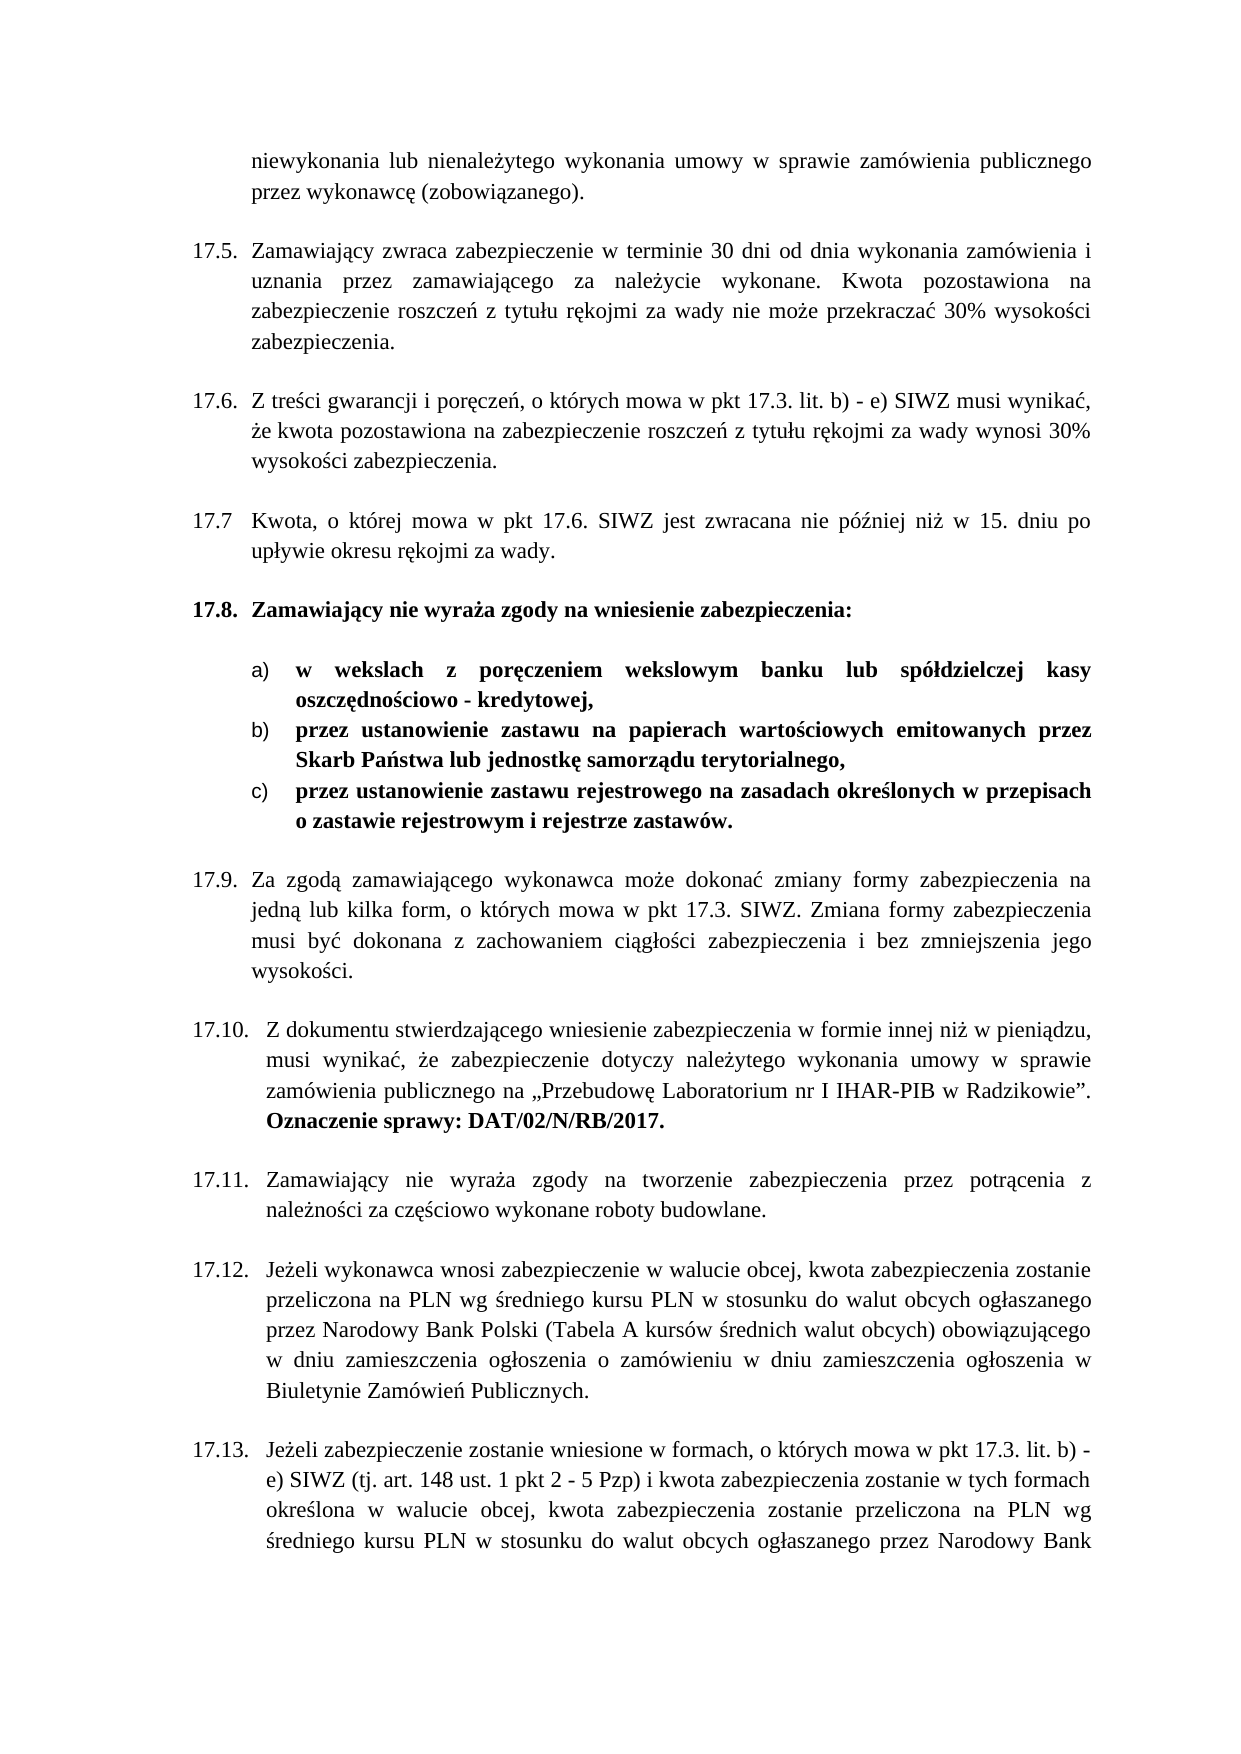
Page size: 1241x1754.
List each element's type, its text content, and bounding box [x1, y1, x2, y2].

list Jeżeli wykonawca wnosi zabezpieczenie w walucie obcej, kwota zabezpieczenia zostanie przeliczona na PLN wg średniego kursu PLN w stosunku do walut obcych ogłaszanego przez Narodowy Bank Polski (Tabela A kursów średnich walut obcych) obowiązującego w dniu zamieszczenia ogłoszenia o zamówieniu w dniu zamieszczenia ogłoszenia w Biuletynie Zamówień Publicznych. [192, 1256, 1093, 1403]
list przez ustanowienie zastawu na papierach wartościowych emitowanych przez Skarb Państwa lub jednostkę samorządu terytorialnego, [251, 716, 1093, 773]
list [192, 148, 1093, 204]
list w wekslach z poręczeniem wekslowym banku lub spółdzielczej kasy oszczędnościowo - kredytowej, [251, 656, 1093, 712]
list Z treści gwarancji i poręczeń, o których mowa w pkt 17.3. lit. b) - e) SIWZ musi wynikać, że kwota pozostawiona na zabezpieczenie roszczeń z tytułu rękojmi za wady wynosi 30% wysokości zabezpieczenia. [192, 387, 1093, 474]
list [192, 1436, 1093, 1553]
list Zamawiający nie wyraża zgody na wniesienie zabezpieczenia: [192, 597, 1093, 623]
list przez ustanowienie zastawu rejestrowego na zasadach określonych w przepisach o zastawie rejestrowym i rejestrze zastawów. [251, 777, 1093, 833]
list Za zgodą zamawiającego wykonawca może dokonać zmiany formy zabezpieczenia na jedną lub kilka form, o których mowa w pkt 17.3. SIWZ. Zmiana formy zabezpieczenia musi być dokonana z zachowaniem ciągłości zabezpieczenia i bez zmniejszenia jego wysokości. [192, 866, 1093, 983]
list Zamawiający nie wyraża zgody na tworzenie zabezpieczenia przez potrącenia z należności za częściowo wykonane roboty budowlane. [192, 1166, 1093, 1223]
list Zamawiający zwraca zabezpieczenie w terminie 30 dni od dnia wykonania zamówienia i uznania przez zamawiającego za należycie wykonane. Kwota pozostawiona na zabezpieczenie roszczeń z tytułu rękojmi za wady nie może przekraczać 30% wysokości zabezpieczenia. [192, 237, 1093, 354]
list Kwota, o której mowa w pkt 17.6. SIWZ jest zwracana nie później niż w 15. dniu po upływie okresu rękojmi za wady. [192, 507, 1093, 563]
list Z dokumentu stwierdzającego wniesienie zabezpieczenia w formie innej niż w pieniądzu, musi wynikać, że zabezpieczenie dotyczy należytego wykonania umowy w sprawie zamówienia publicznego na „Przebudowę Laboratorium nr I IHAR-PIB w Radzikowie”. Oznaczenie sprawy: DAT/02/N/RB/2017. [192, 1016, 1093, 1133]
